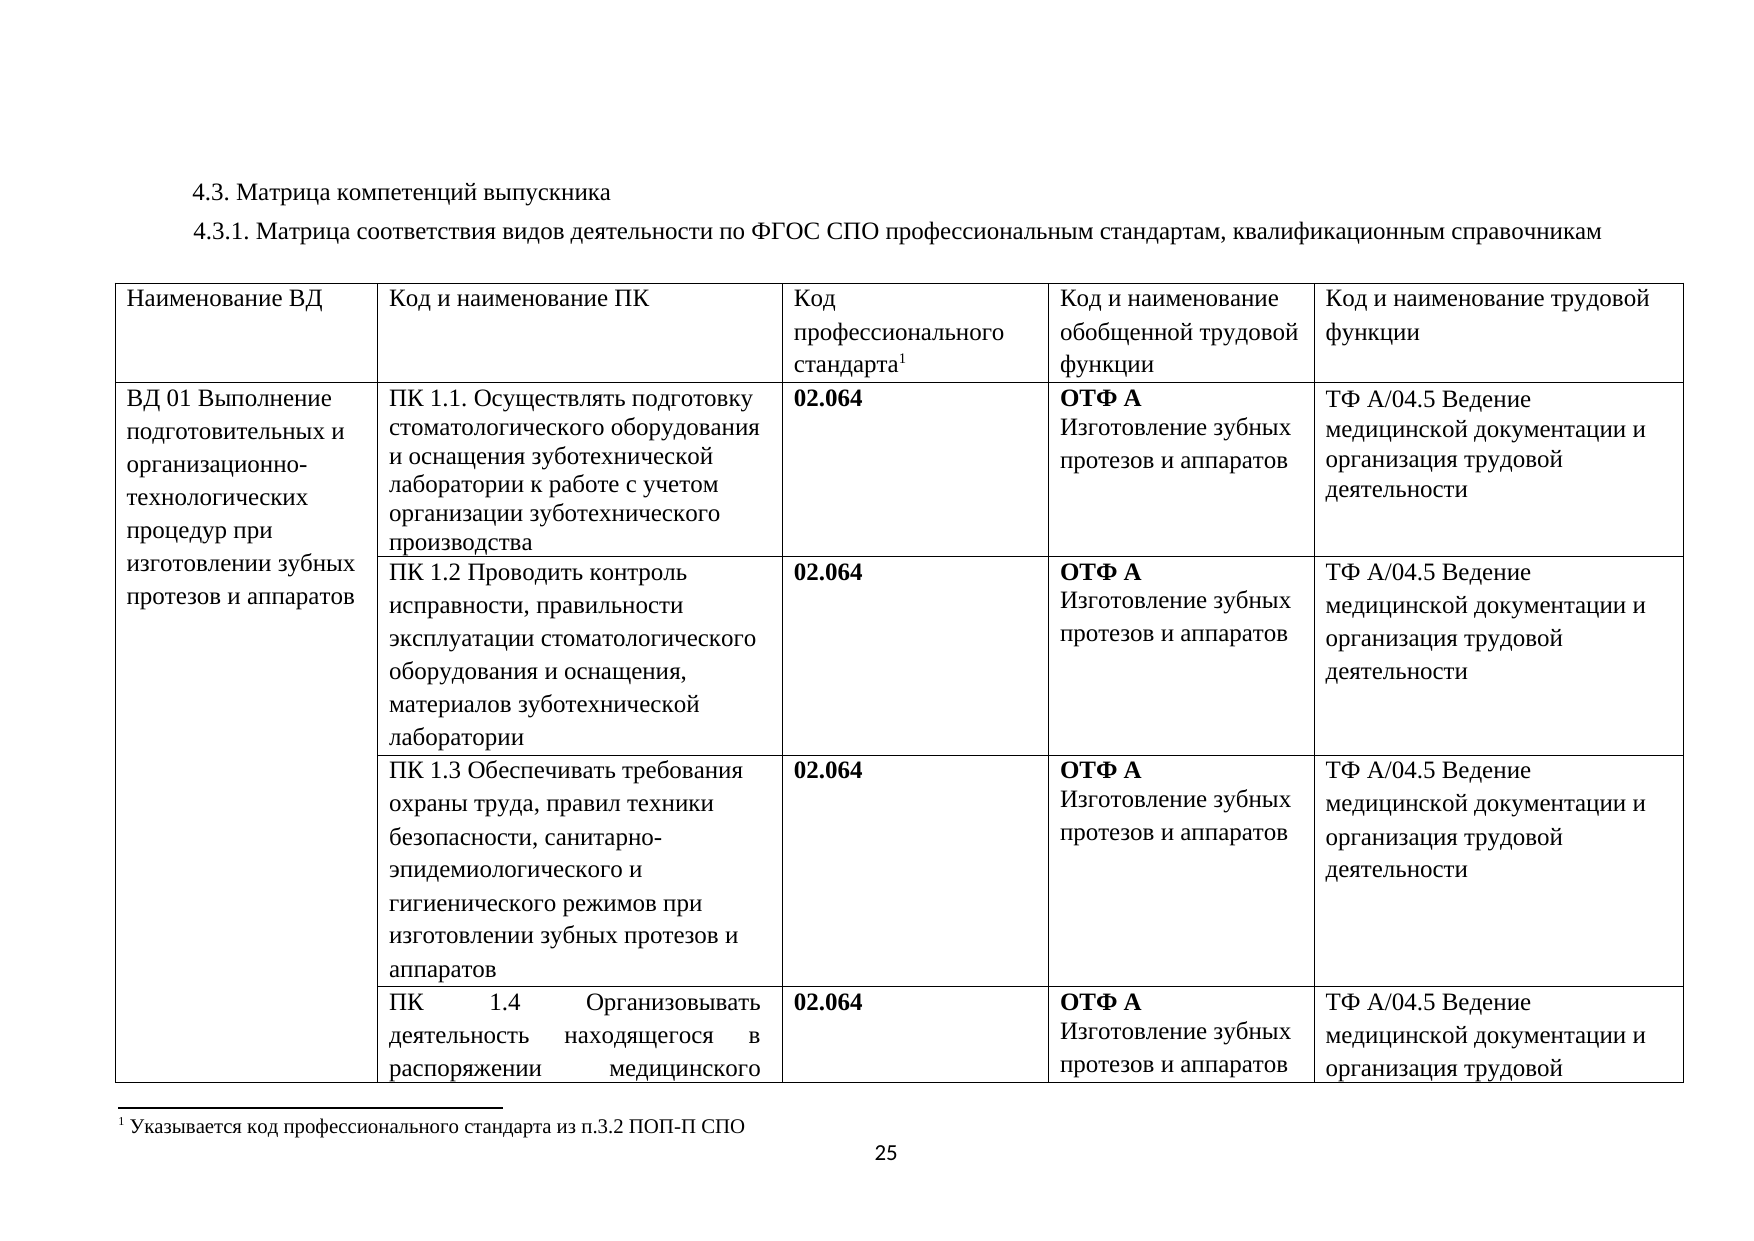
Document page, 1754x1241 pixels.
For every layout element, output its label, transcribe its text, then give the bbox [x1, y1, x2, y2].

table_cell ПК 1.1. Осуществлять подготовку стоматологического оборудования и оснащения зуботехнической лаборатории к работе с учетом организации зуботехнического производства [378, 383, 782, 556]
table_cell ТФ А/04.5 Ведение медицинской документации и организация трудовой деятельности [1315, 756, 1683, 986]
table_header Код и наименование обобщенной трудовой функции [1049, 284, 1314, 382]
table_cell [1315, 987, 1683, 1082]
table_cell ОТФ А Изготовление зубных протезов и аппаратов [1049, 383, 1314, 556]
table_cell ТФ А/04.5 Ведение медицинской документации и организация трудовой деятельности [1315, 557, 1683, 754]
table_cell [378, 987, 782, 1082]
table_cell ОТФ А Изготовление зубных протезов и аппаратов [1049, 756, 1314, 986]
text 4.3.1. Матрица соответствия видов деятельности по ФГОС СПО профессиональным стандартам, квалификационным справочникам [193, 216, 1654, 245]
table_cell 02.064 [783, 756, 1048, 986]
table_cell ОТФ А Изготовление зубных протезов и аппаратов [1049, 557, 1314, 754]
table_cell 02.064 [783, 383, 1048, 556]
table_header Код и наименование трудовой функции [1315, 284, 1683, 382]
table_cell ТФ А/04.5 Ведение медицинской документации и организация трудовой деятельности [1315, 383, 1683, 556]
table_cell 02.064 [783, 987, 1048, 1082]
text 4.3. Матрица компетенций выпускника [118, 177, 1654, 206]
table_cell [1049, 987, 1314, 1082]
table_cell ПК 1.2 Проводить контроль исправности, правильности эксплуатации стоматологического оборудования и оснащения, материалов зуботехнической лаборатории [378, 557, 782, 754]
table_header Код профессионального стандарта [783, 284, 1048, 382]
table_header Код и наименование ПК [378, 284, 782, 382]
table_cell ПК 1.3 Обеспечивать требования охраны труда, правил техники безопасности, санитарно-эпидемиологического и гигиенического режимов при изготовлении зубных протезов и аппаратов [378, 756, 782, 986]
table_cell 02.064 [783, 557, 1048, 754]
table_cell ВД 01 Выполнение подготовительных и организационно-технологических процедур при изготовлении зубных протезов и аппаратов [116, 383, 377, 1082]
table_header Наименование ВД [116, 284, 377, 382]
